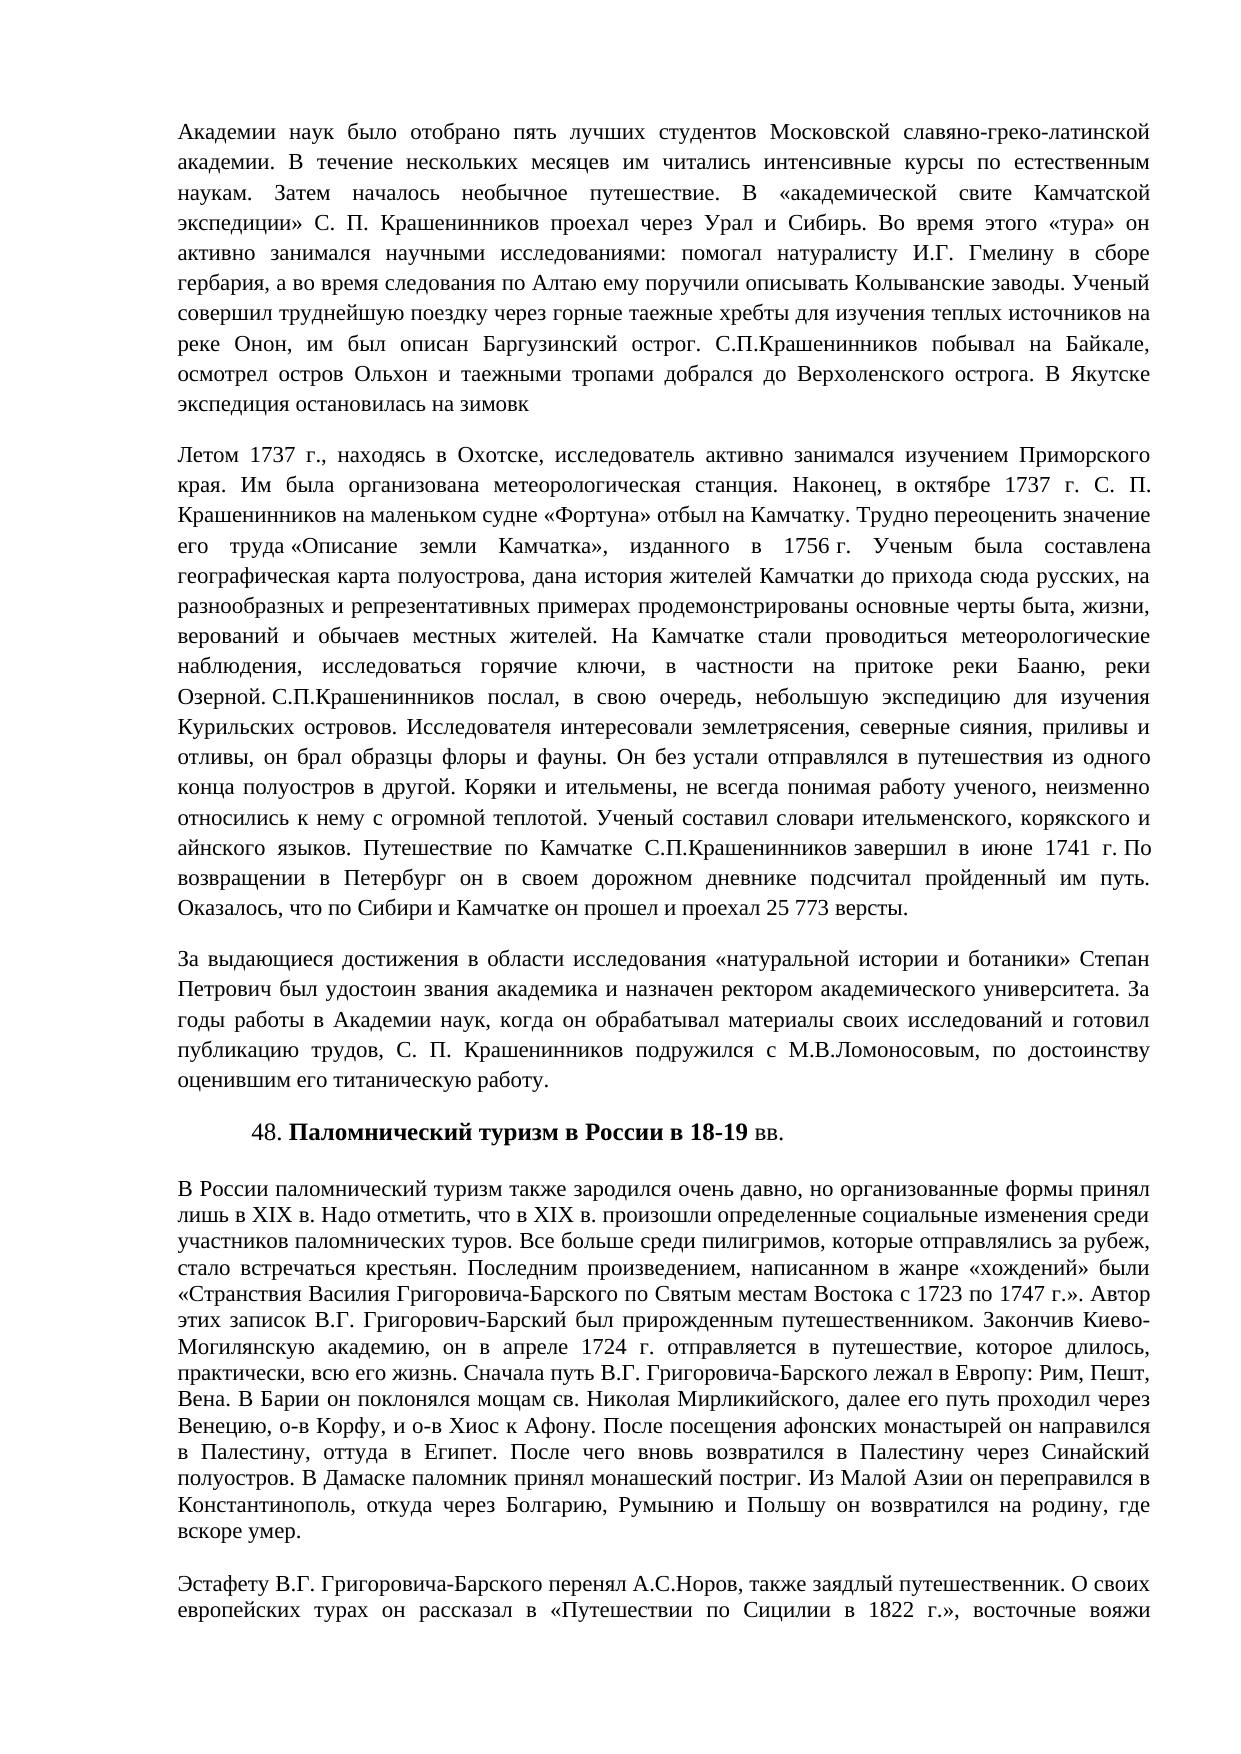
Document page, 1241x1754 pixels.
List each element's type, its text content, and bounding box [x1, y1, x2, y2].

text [177, 118, 1152, 416]
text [177, 1570, 1152, 1623]
text В России паломнический туризм также зародился очень давно, но организованные формы принял лишь в XIX в. Надо отметить, что в XIX в. произошли определенные социальные изменения среди участников паломнических туров. Все больше среди пилигримов, которые отправлялись за рубеж, стало встречаться крестьян. Последним произведением, написанном в жанре «хождений» были «Странствия Василия Григоровича-Барского по Святым местам Востока с 1723 по 1747 г.». Автор этих записок В.Г. Григорович-Барский был прирожденным путешественником. Закончив Киево-Могилянскую академию, он в апреле 1724 г. отправляется в путешествие, которое длилось, практически, всю его жизнь. Сначала путь В.Г. Григоровича-Барского лежал в Европу: Рим, Пешт, Вена. В Барии он поклонялся мощам св. Николая Мирликийского, далее его путь проходил через Венецию, о-в Корфу, и о-в Хиос к Афону. После посещения афонских монастырей он направился в Палестину, оттуда в Египет. После чего вновь возвратился в Палестину через Синайский полуостров. В Дамаске паломник принял монашеский постриг. Из Малой Азии он переправился в Константинополь, откуда через Болгарию, Румынию и Польшу он возвратился на родину, где вскоре умер. [177, 1174, 1152, 1543]
text Летом 1737 г., находясь в Охотске, исследователь активно занимался изучением Приморского края. Им была организована метеорологическая станция. Наконец, в октябре 1737 г. С. П. Крашенинников на маленьком судне «Фортуна» отбыл на Камчатку. Трудно переоценить значение его труда «Описание земли Камчатка», изданного в 1756 г. Ученым была составлена географическая карта полуострова, дана история жителей Камчатки до прихода сюда русских, на разнообразных и репрезентативных примерах продемонстрированы основные черты быта, жизни, верований и обычаев местных жителей. На Камчатке стали проводиться метеорологические наблюдения, исследоваться горячие ключи, в частности на притоке реки Бааню, реки Озерной. С.П.Крашенинников послал, в свою очередь, небольшую экспедицию для изучения Курильских островов. Исследователя интересовали землетрясения, северные сияния, приливы и отливы, он брал образцы флоры и фауны. Он без устали отправлялся в путешествия из одного конца полуостров в другой. Коряки и ительмены, не всегда понимая работу ученого, неизменно относились к нему с огромной теплотой. Ученый составил словари ительменского, корякского и айнского языков. Путешествие по Камчатке С.П.Крашенинников завершил в июне 1741 г. По возвращении в Петербург он в своем дорожном дневнике подсчитал пройденный им путь. Оказалось, что по Сибири и Камчатке он прошел и проехал 25 773 версты. [177, 441, 1152, 921]
list Паломнический туризм в России в 18-19 вв. [251, 1117, 1152, 1146]
text За выдающиеся достижения в области исследования «натуральной истории и ботаники» Степан Петрович был удостоин звания академика и назначен ректором академического университета. За годы работы в Академии наук, когда он обрабатывал материалы своих исследований и готовил публикацию трудов, С. П. Крашенинников подружился с М.В.Ломоносовым, по достоинству оценившим его титаническую работу. [177, 945, 1152, 1092]
